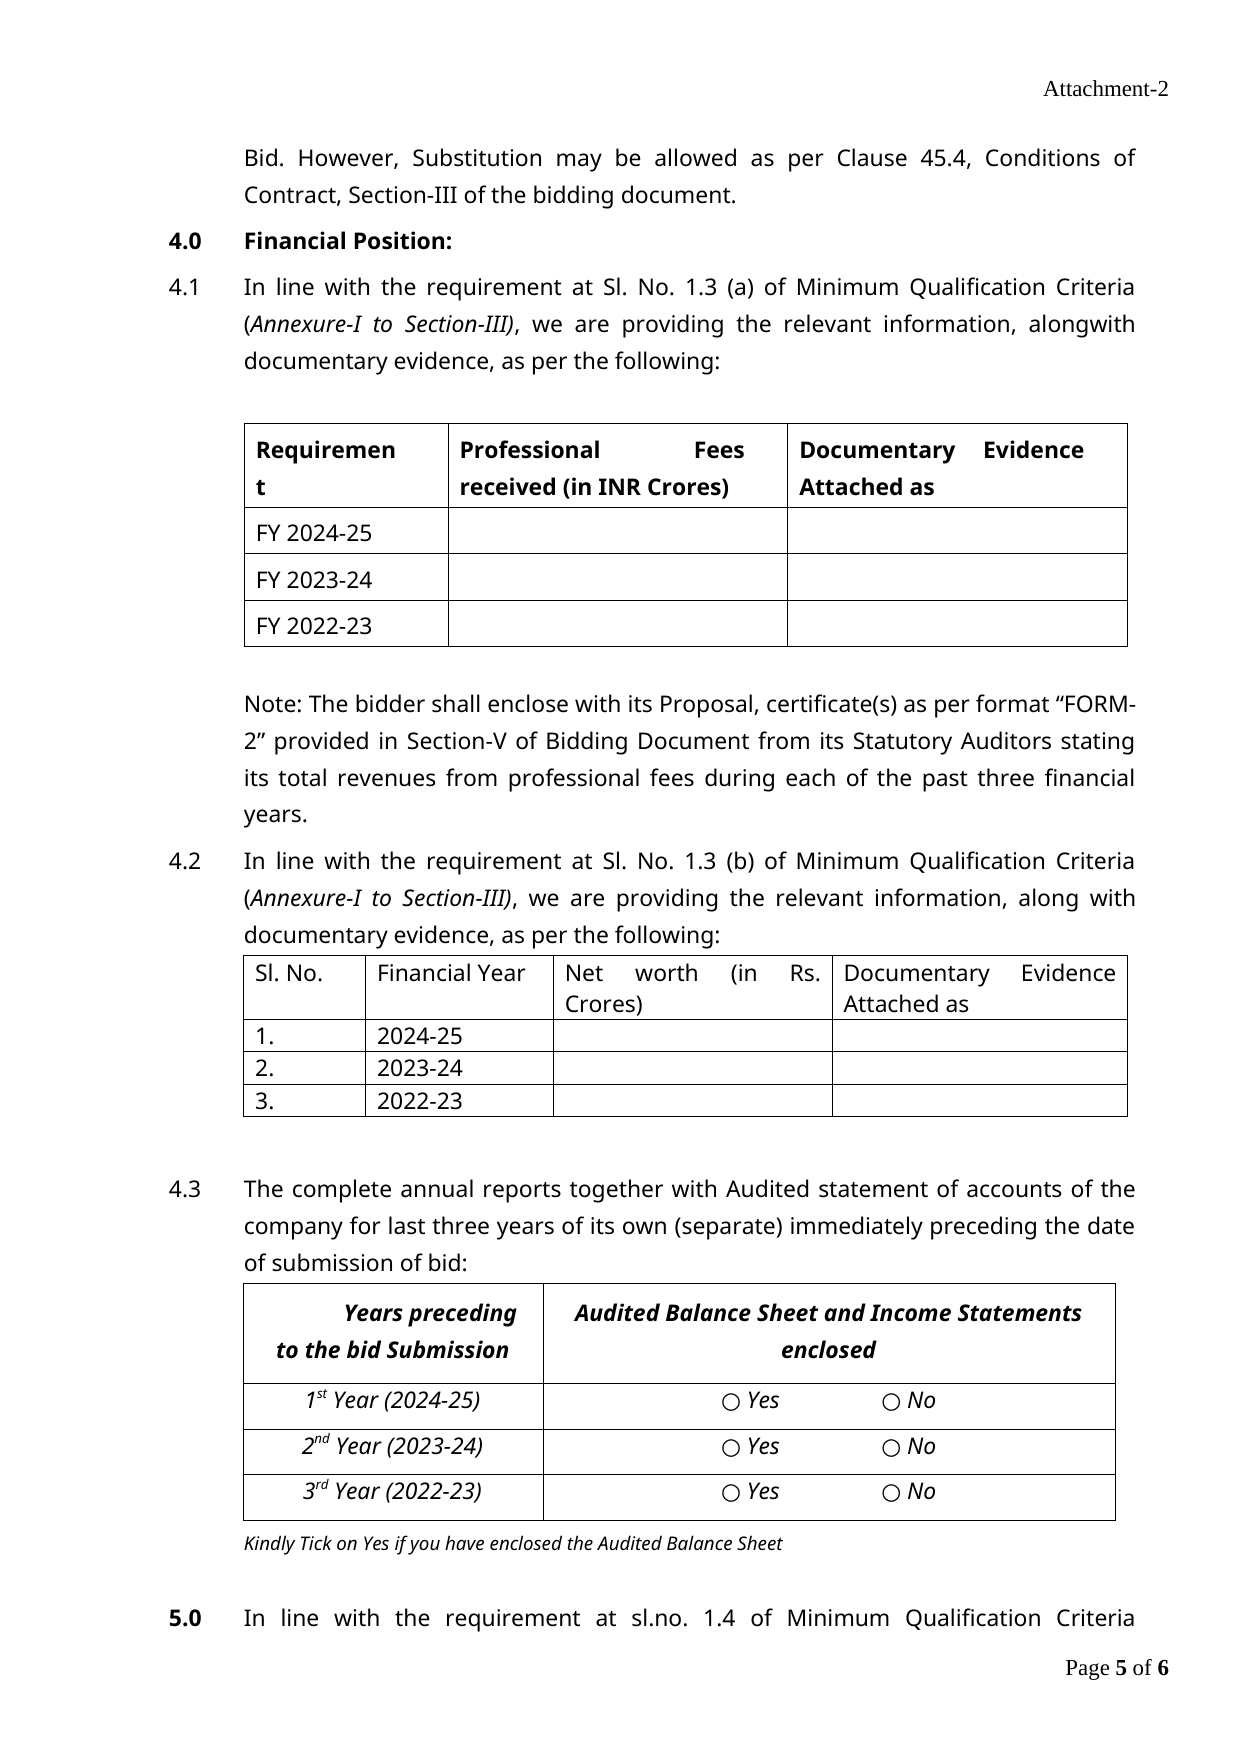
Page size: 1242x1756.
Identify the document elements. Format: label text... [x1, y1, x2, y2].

table_cell [833, 1085, 1127, 1116]
table_cell FY 2023-24 [245, 554, 448, 599]
table_cell FY 2024-25 [245, 508, 448, 553]
table_cell ○ Yes ○ No [544, 1430, 1115, 1474]
table_cell 2. [244, 1052, 365, 1083]
table_cell [788, 554, 1127, 599]
text Kindly Tick on Yes if you have enclosed the Audited Balance Sheet [169, 1530, 1137, 1556]
text 4.3 The complete annual reports together with Audited statement of accounts of the company for last three years of its own (separate) immediately preceding the date of submission of bid: [169, 1173, 1137, 1278]
table_cell 3rd Year (2022-23) [244, 1475, 543, 1519]
table_cell [554, 1085, 832, 1116]
table_cell [449, 508, 787, 553]
table_cell FY 2022-23 [245, 601, 448, 646]
text 4.1 In line with the requirement at Sl. No. 1.3 (a) of Minimum Qualification Criteria (Annexure-I to Section-III), we are providing the relevant information, alongwith documentary evidence, as per the following: [169, 271, 1137, 376]
table_cell [449, 601, 787, 646]
table_cell 2022-23 [366, 1085, 553, 1116]
table_cell [554, 1020, 832, 1051]
table_cell 2023-24 [366, 1052, 553, 1083]
table_cell 3. [244, 1085, 365, 1116]
table_cell [833, 1052, 1127, 1083]
table_cell 2024-25 [366, 1020, 553, 1051]
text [169, 142, 1137, 210]
table_header Net worth (in Rs. Crores) [554, 956, 832, 1019]
table_header Sl. No. [244, 956, 365, 1019]
table_cell [833, 1020, 1127, 1051]
text Note: The bidder shall enclose with its Proposal, certificate(s) as per format “FORM-2” provided in Section-V of Bidding Document from its Statutory Auditors stating its total revenues from professional fees during each of the past three financial years. [244, 688, 1137, 830]
table_cell ○ Yes ○ No [544, 1475, 1115, 1519]
table_cell [449, 554, 787, 599]
table_cell [788, 601, 1127, 646]
table_header Requirement [245, 424, 448, 507]
table_cell [554, 1052, 832, 1083]
table_cell [788, 508, 1127, 553]
table_cell ○ Yes ○ No [544, 1384, 1115, 1429]
table_cell 1. [244, 1020, 365, 1051]
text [169, 1602, 1137, 1633]
table_header Documentary Evidence Attached as [833, 956, 1127, 1019]
text 4.0 Financial Position: [94, 225, 1137, 256]
table_header Documentary Evidence Attached as [788, 424, 1127, 507]
table_header Audited Balance Sheet and Income Statements enclosed [544, 1284, 1115, 1383]
table_cell 1st Year (2024-25) [244, 1384, 543, 1429]
text 4.2 In line with the requirement at Sl. No. 1.3 (b) of Minimum Qualification Criteria (Annexure-I to Section-III), we are providing the relevant information, along with documentary evidence, as per the following: [169, 845, 1137, 950]
table_header Years preceding to the bid Submission [244, 1284, 543, 1383]
table_cell 2nd Year (2023-24) [244, 1430, 543, 1474]
table_header Professional Fees received (in INR Crores) [449, 424, 787, 507]
table_header Financial Year [366, 956, 553, 1019]
